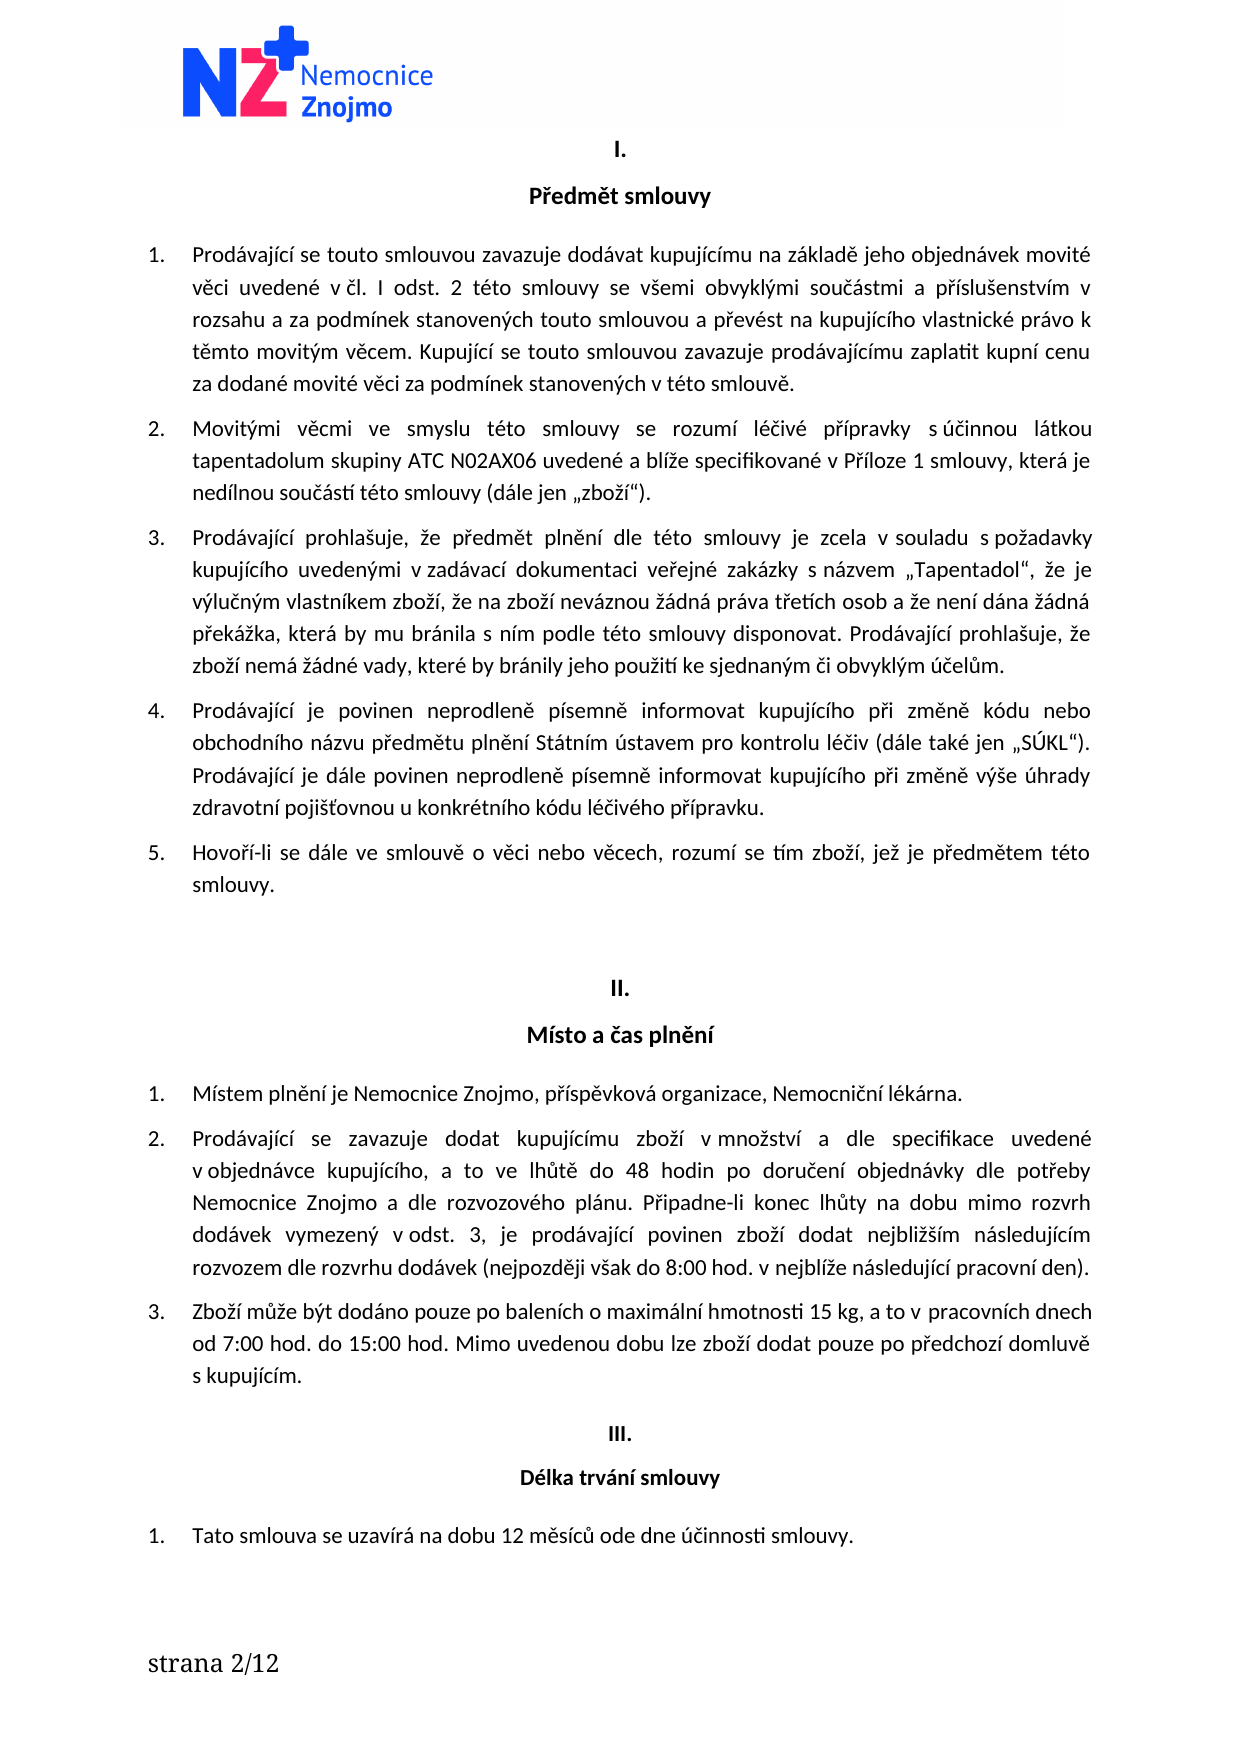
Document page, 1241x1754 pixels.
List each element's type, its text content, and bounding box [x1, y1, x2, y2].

text II. [148, 972, 1092, 1002]
list Prodávající prohlašuje, že předmět plnění dle této smlouvy je zcela v souladu s požadavky kupujícího uvedenými v zadávací dokumentaci veřejné zakázky s názvem „Tapentadol“, že je výlučným vlastníkem zboží, že na zboží neváznou žádná práva třetích osob a že není dána žádná překážka, která by mu bránila s ním podle této smlouvy disponovat. Prodávající prohlašuje, že zboží nemá žádné vady, které by bránily jeho použití ke sjednaným či obvyklým účelům. [148, 523, 1092, 680]
list Místem plnění je Nemocnice Znojmo, příspěvková organizace, Nemocniční lékárna. [148, 1079, 1092, 1107]
picture [120, 0, 1065, 131]
list Prodávající se zavazuje dodat kupujícímu zboží v množství a dle specifikace uvedené v objednávce kupujícího, a to ve lhůtě do 48 hodin po doručení objednávky dle potřeby Nemocnice Znojmo a dle rozvozového plánu. Připadne-li konec lhůty na dobu mimo rozvrh dodávek vymezený v odst. 3, je prodávající povinen zboží dodat nejbližším následujícím rozvozem dle rozvrhu dodávek (nejpozději však do 8:00 hod. v nejblíže následující pracovní den). [148, 1124, 1092, 1281]
text III. [148, 1419, 1092, 1447]
text Místo a čas plnění [148, 1019, 1092, 1050]
list Hovoří-li se dále ve smlouvě o věci nebo věcech, rozumí se tím zboží, jež je předmětem této smlouvy. [148, 838, 1092, 898]
list Zboží může být dodáno pouze po baleních o maximální hmotnosti 15 kg, a to v pracovních dnech od 7:00 hod. do 15:00 hod. Mimo uvedenou dobu lze zboží dodat pouze po předchozí domluvě s kupujícím. [148, 1297, 1092, 1390]
list Movitými věcmi ve smyslu této smlouvy se rozumí léčivé přípravky s účinnou látkou tapentadolum skupiny ATC N02AX06 uvedené a blíže specifikované v Příloze 1 smlouvy, která je nedílnou součástí této smlouvy (dále jen „zboží“). [148, 414, 1092, 506]
list Prodávající je povinen neprodleně písemně informovat kupujícího při změně kódu nebo obchodního názvu předmětu plnění Státním ústavem pro kontrolu léčiv (dále také jen „SÚKL“). Prodávající je dále povinen neprodleně písemně informovat kupujícího při změně výše úhrady zdravotní pojišťovnou u konkrétního kódu léčivého přípravku. [148, 696, 1092, 821]
text I. [148, 133, 1092, 163]
list Prodávající se touto smlouvou zavazuje dodávat kupujícímu na základě jeho objednávek movité věci uvedené v čl. I odst. 2 této smlouvy se všemi obvyklými součástmi a příslušenstvím v rozsahu a za podmínek stanovených touto smlouvou a převést na kupujícího vlastnické právo k těmto movitým věcem. Kupující se touto smlouvou zavazuje prodávajícímu zaplatit kupní cenu za dodané movité věci za podmínek stanovených v této smlouvě. [148, 240, 1092, 397]
text Předmět smlouvy [148, 180, 1092, 211]
list Tato smlouva se uzavírá na dobu 12 měsíců ode dne účinnosti smlouvy. [148, 1521, 1092, 1549]
text Délka trvání smlouvy [148, 1463, 1092, 1492]
